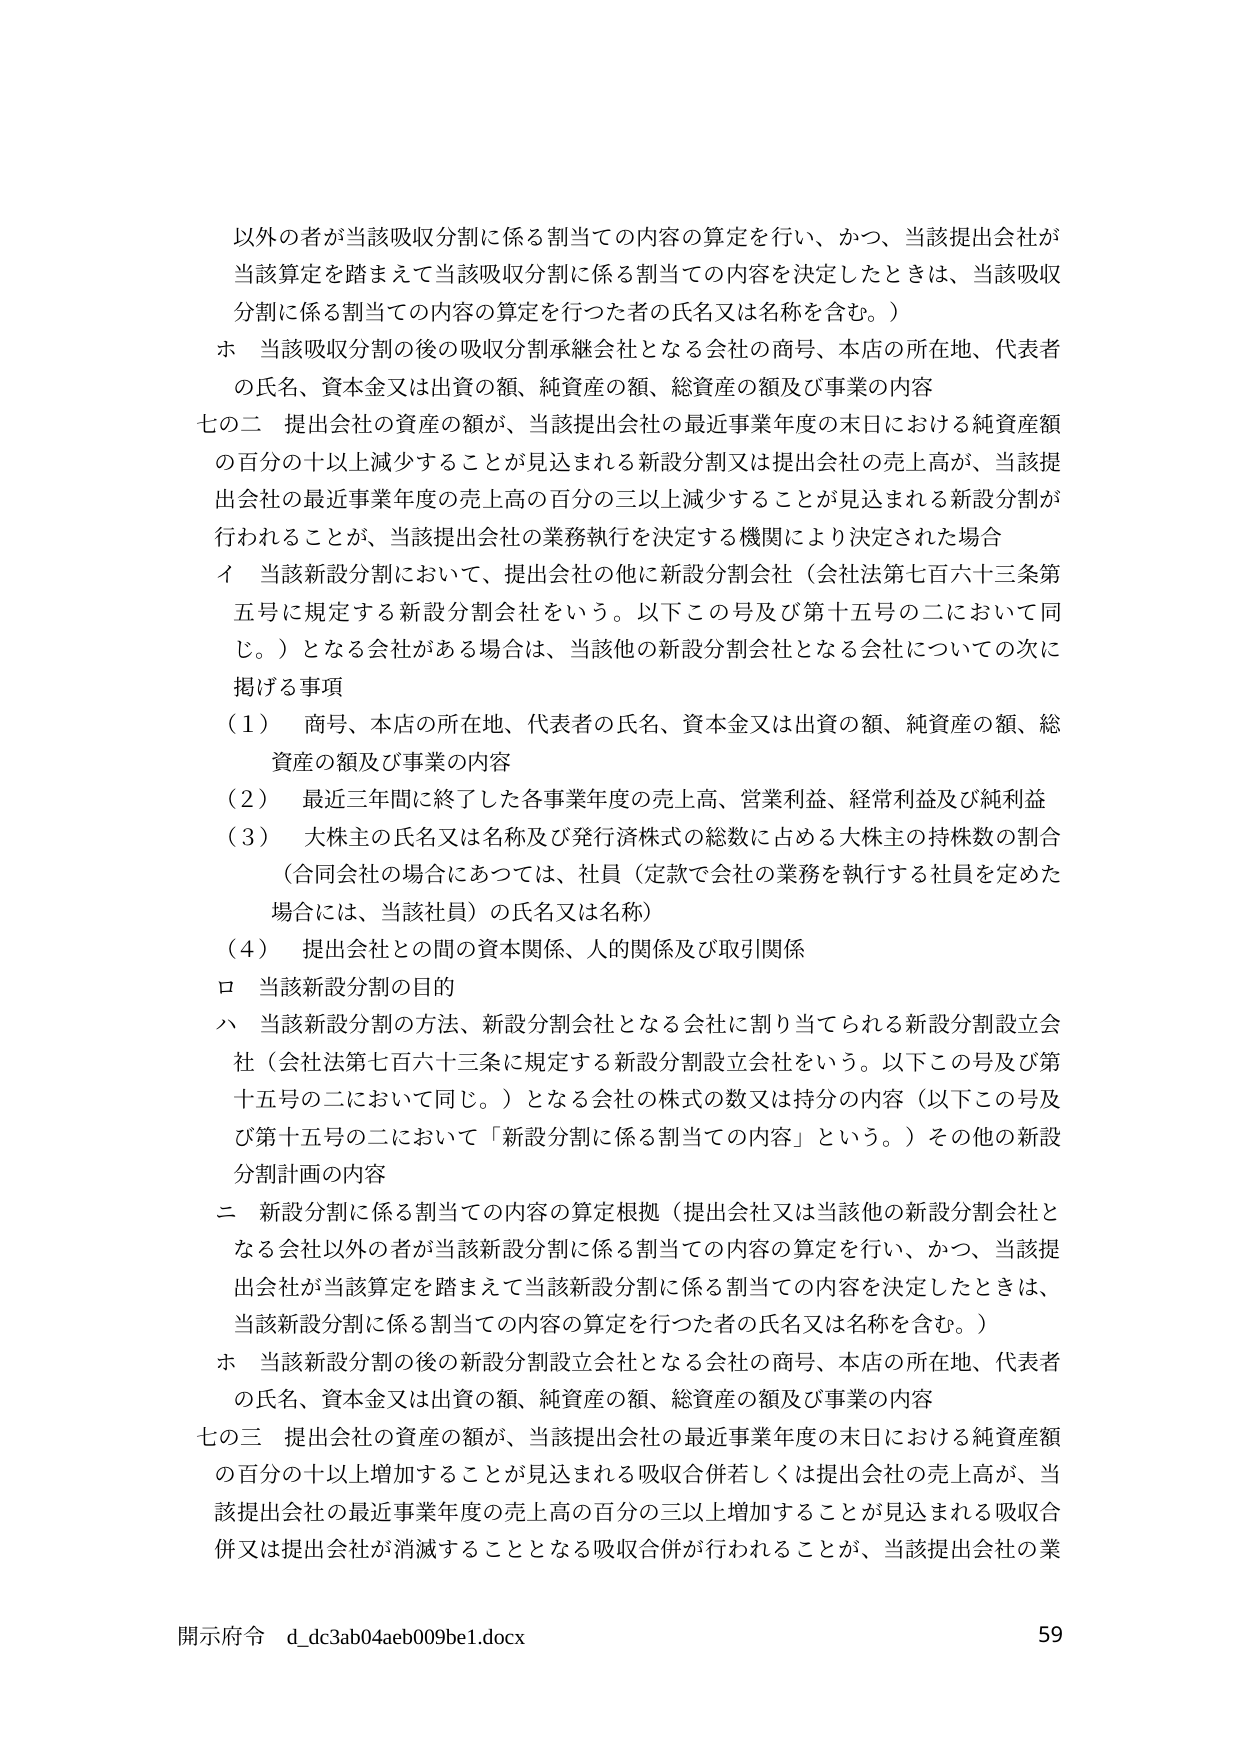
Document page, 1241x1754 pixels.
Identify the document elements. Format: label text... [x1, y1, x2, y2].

text ホ 当該新設分割の後の新設分割設立会社となる会社の商号、本店の所在地、代表者の氏名、資本金又は出資の額、純資産の額、総資産の額及び事業の内容 [215, 1342, 1063, 1417]
text ホ 当該吸収分割の後の吸収分割承継会社となる会社の商号、本店の所在地、代表者の氏名、資本金又は出資の額、純資産の額、総資産の額及び事業の内容 [215, 329, 1063, 404]
text （３） 大株主の氏名又は名称及び発行済株式の総数に占める大株主の持株数の割合（合同会社の場合にあつては、社員（定款で会社の業務を執行する社員を定めた場合には、当該社員）の氏名又は名称） [215, 817, 1063, 929]
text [215, 217, 1063, 329]
text イ 当該新設分割において、提出会社の他に新設分割会社（会社法第七百六十三条第五号に規定する新設分割会社をいう。以下この号及び第十五号の二において同じ。）となる会社がある場合は、当該他の新設分割会社となる会社についての次に掲げる事項 [215, 554, 1063, 704]
text ニ 新設分割に係る割当ての内容の算定根拠（提出会社又は当該他の新設分割会社となる会社以外の者が当該新設分割に係る割当ての内容の算定を行い、かつ、当該提出会社が当該算定を踏まえて当該新設分割に係る割当ての内容を決定したときは、当該新設分割に係る割当ての内容の算定を行つた者の氏名又は名称を含む。） [215, 1192, 1063, 1342]
text ロ 当該新設分割の目的 [215, 967, 1063, 1004]
text （４） 提出会社との間の資本関係、人的関係及び取引関係 [215, 929, 1063, 967]
text （１） 商号、本店の所在地、代表者の氏名、資本金又は出資の額、純資産の額、総資産の額及び事業の内容 [215, 704, 1063, 779]
text 七の二 提出会社の資産の額が、当該提出会社の最近事業年度の末日における純資産額の百分の十以上減少することが見込まれる新設分割又は提出会社の売上高が、当該提出会社の最近事業年度の売上高の百分の三以上減少することが見込まれる新設分割が行われることが、当該提出会社の業務執行を決定する機関により決定された場合 [196, 404, 1063, 554]
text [196, 1417, 1063, 1567]
text ハ 当該新設分割の方法、新設分割会社となる会社に割り当てられる新設分割設立会社（会社法第七百六十三条に規定する新設分割設立会社をいう。以下この号及び第十五号の二において同じ。）となる会社の株式の数又は持分の内容（以下この号及び第十五号の二において「新設分割に係る割当ての内容」という。）その他の新設分割計画の内容 [215, 1004, 1063, 1192]
text （２） 最近三年間に終了した各事業年度の売上高、営業利益、経常利益及び純利益 [215, 779, 1063, 817]
